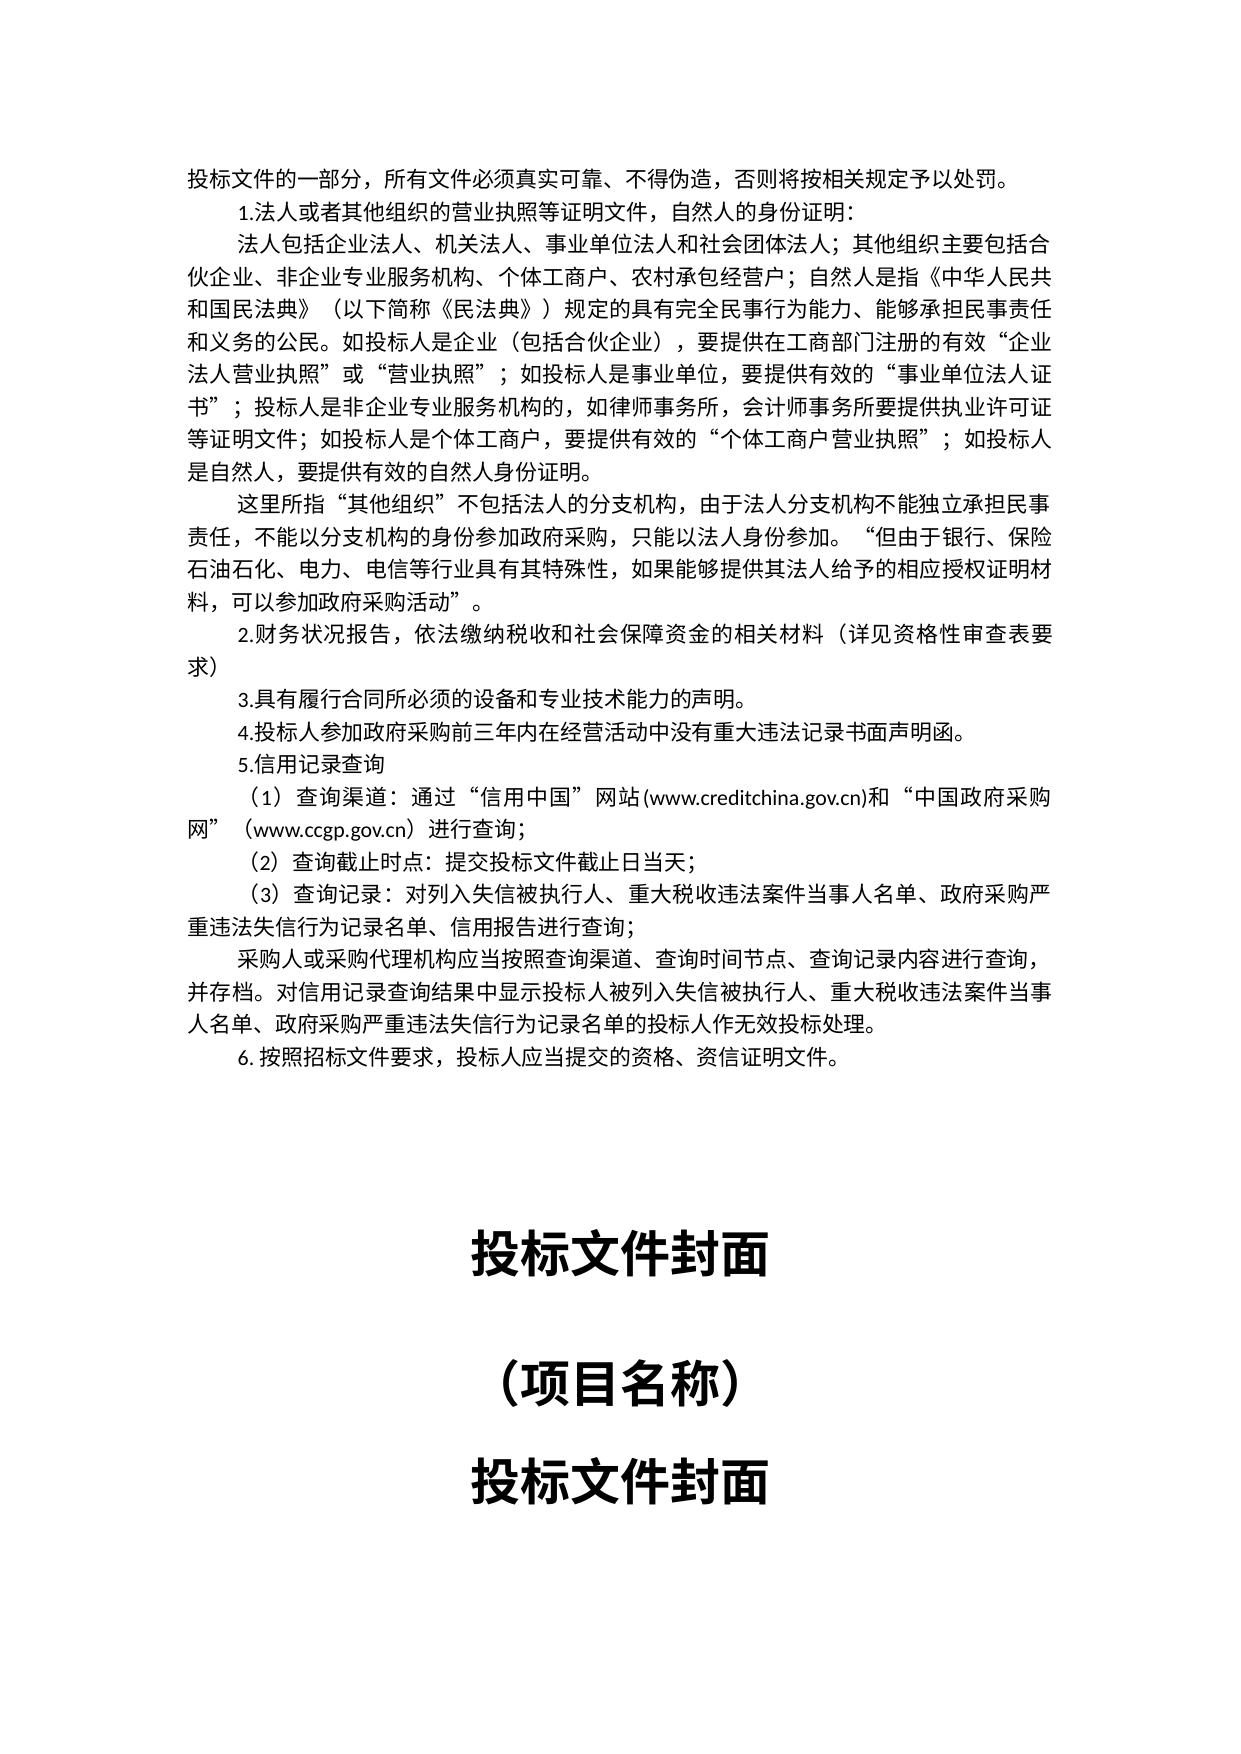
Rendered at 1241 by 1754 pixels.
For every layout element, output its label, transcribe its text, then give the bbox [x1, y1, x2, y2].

text 5.信用记录查询 [187, 747, 1053, 779]
text （项目名称） [187, 1332, 1053, 1429]
text 3.具有履行合同所必须的设备和专业技术能力的声明。 [187, 682, 1053, 714]
text 1.法人或者其他组织的营业执照等证明文件，自然人的身份证明： [187, 194, 1053, 227]
text 法人包括企业法人、机关法人、事业单位法人和社会团体法人；其他组织主要包括合伙企业、非企业专业服务机构、个体工商户、农村承包经营户；自然人是指《中华人民共和国民法典》（以下简称《民法典》）规定的具有完全民事行为能力、能够承担民事责任和义务的公民。如投标人是企业（包括合伙企业），要提供在工商部门注册的有效“企业法人营业执照”或“营业执照”；如投标人是事业单位，要提供有效的“事业单位法人证书”；投标人是非企业专业服务机构的，如律师事务所，会计师事务所要提供执业许可证等证明文件；如投标人是个体工商户，要提供有效的“个体工商户营业执照”；如投标人是自然人，要提供有效的自然人身份证明。 [187, 227, 1053, 487]
text （2）查询截止时点：提交投标文件截止日当天； [187, 844, 1053, 877]
text 这里所指“其他组织”不包括法人的分支机构，由于法人分支机构不能独立承担民事责任，不能以分支机构的身份参加政府采购，只能以法人身份参加。“但由于银行、保险、石油石化、电力、电信等行业具有其特殊性，如果能够提供其法人给予的相应授权证明材料，可以参加政府采购活动”。 [187, 487, 1053, 617]
text 4.投标人参加政府采购前三年内在经营活动中没有重大违法记录书面声明函。 [187, 714, 1053, 747]
text 投标文件封面 [187, 1429, 1053, 1527]
text （3）查询记录：对列入失信被执行人、重大税收违法案件当事人名单、政府采购严重违法失信行为记录名单、信用报告进行查询； [187, 877, 1053, 942]
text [187, 162, 1053, 194]
text 投标文件封面 [187, 1202, 1053, 1299]
text 采购人或采购代理机构应当按照查询渠道、查询时间节点、查询记录内容进行查询，并存档。对信用记录查询结果中显示投标人被列入失信被执行人、重大税收违法案件当事人名单、政府采购严重违法失信行为记录名单的投标人作无效投标处理。 [187, 942, 1053, 1039]
text （1）查询渠道：通过“信用中国”网站(www.creditchina.gov.cn)和“中国政府采购网”（www.ccgp.gov.cn）进行查询； [187, 779, 1053, 844]
text 2.财务状况报告，依法缴纳税收和社会保障资金的相关材料（详见资格性审查表要求） [187, 617, 1053, 682]
text 6. 按照招标文件要求，投标人应当提交的资格、资信证明文件。 [187, 1039, 1053, 1072]
